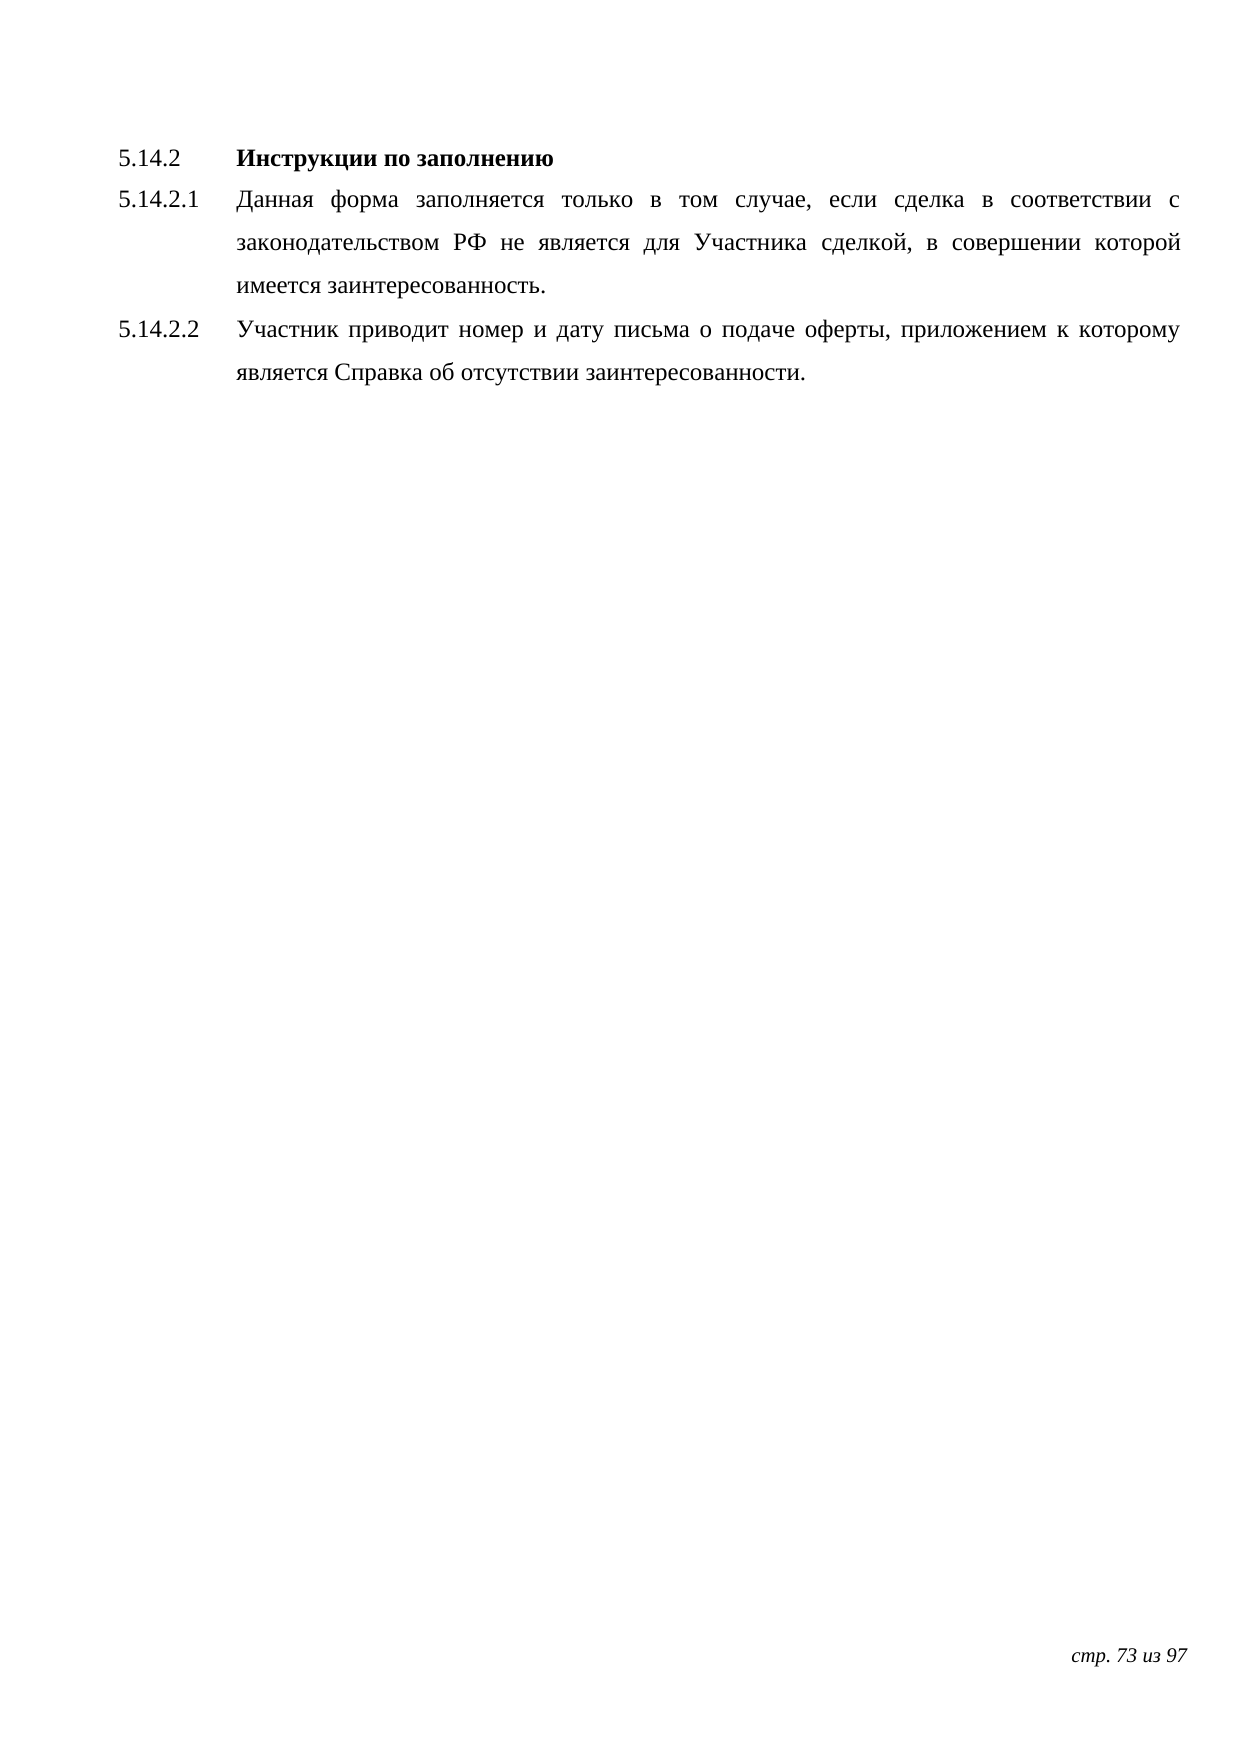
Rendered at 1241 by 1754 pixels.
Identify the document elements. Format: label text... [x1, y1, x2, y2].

list Участник приводит номер и дату письма о подаче оферты, приложением к которому является Справка об отсутствии заинтересованности. [118, 314, 1181, 386]
list Данная форма заполняется только в том случае, если сделка в соответствии с законодательством РФ не является для Участника сделкой, в совершении которой имеется заинтересованность. [118, 184, 1181, 299]
list Инструкции по заполнению [118, 143, 1181, 172]
